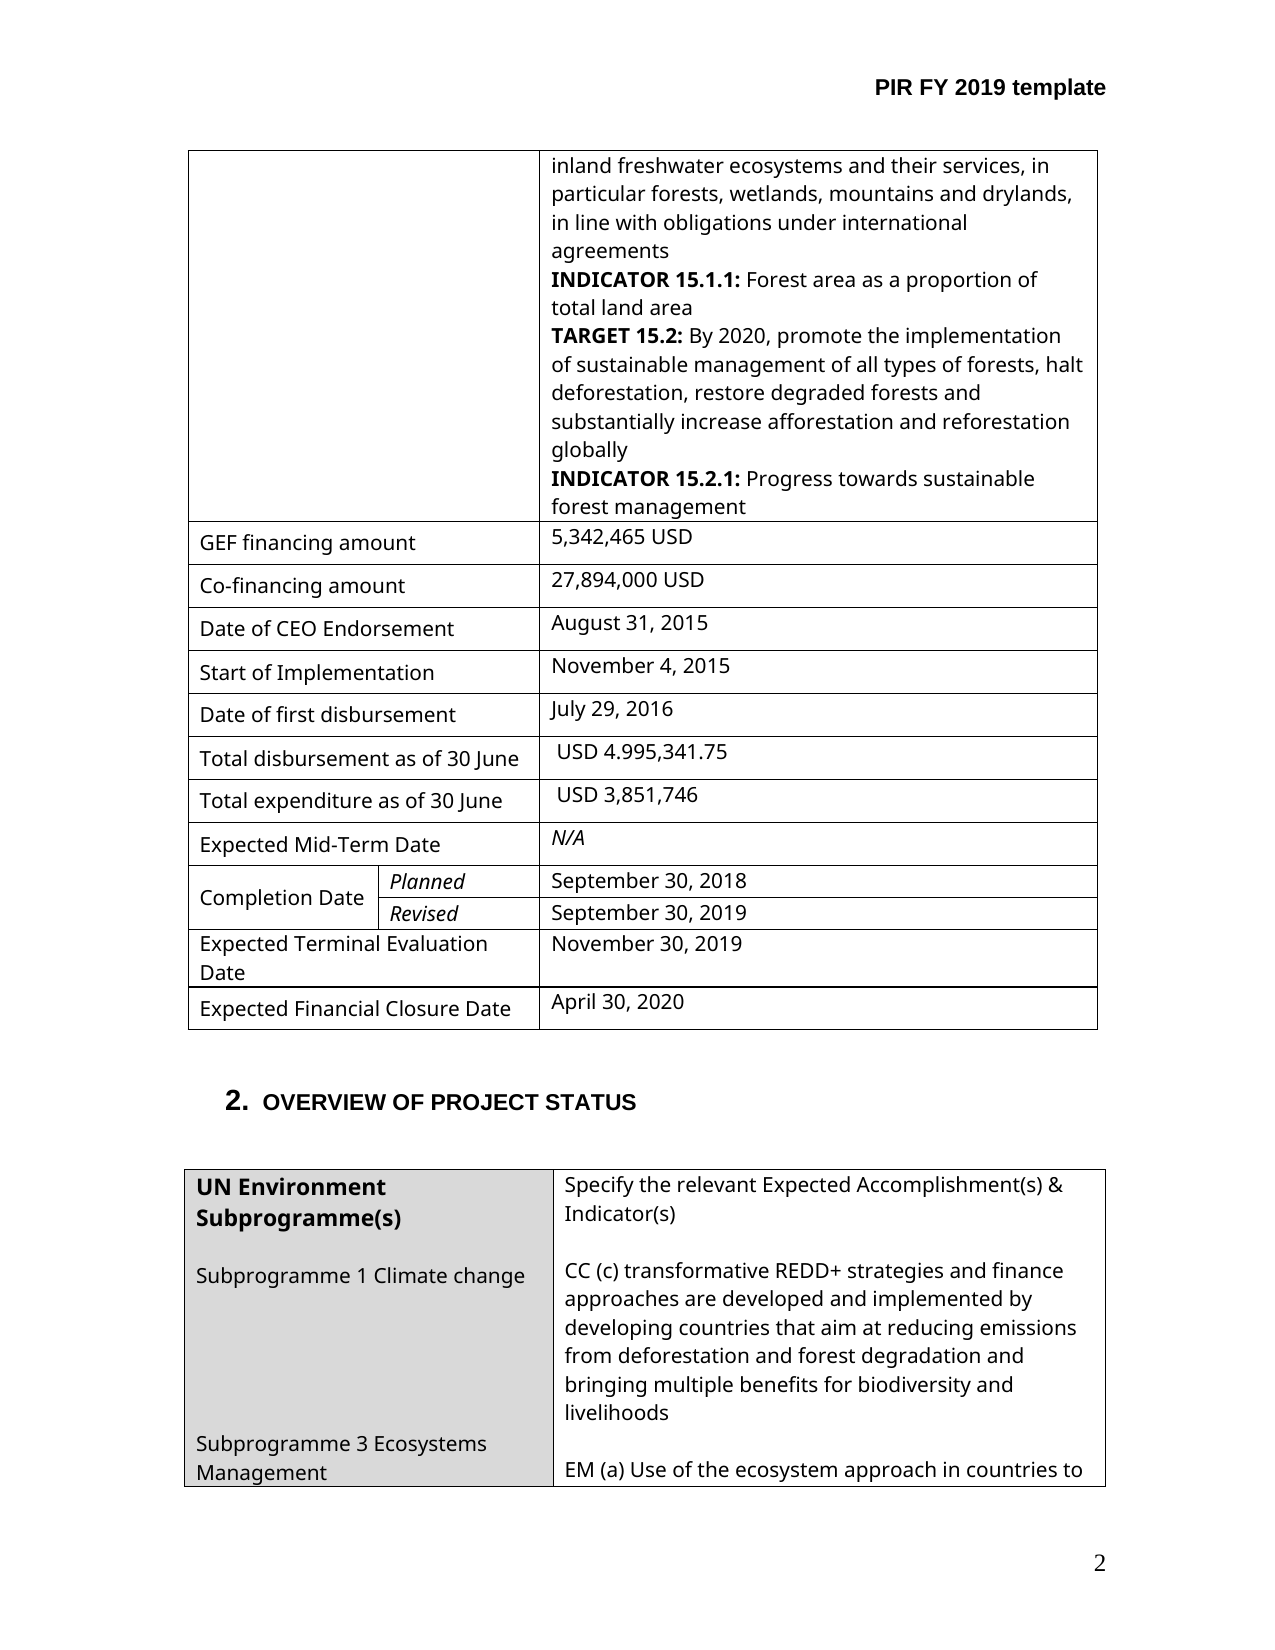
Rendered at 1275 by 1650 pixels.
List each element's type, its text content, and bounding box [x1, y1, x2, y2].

table_cell GEF financing amount [189, 522, 539, 564]
table_cell Start of Implementation [189, 651, 539, 693]
table_cell November 4, 2015 [540, 651, 1097, 693]
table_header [554, 1170, 1105, 1486]
table_cell Completion Date [189, 866, 378, 928]
table_cell Date of first disbursement [189, 694, 539, 736]
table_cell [189, 151, 539, 521]
table_cell April 30, 2020 [540, 988, 1097, 1029]
table_cell Date of CEO Endorsement [189, 608, 539, 650]
table_cell 5,342,465 USD [540, 522, 1097, 564]
table_cell N/A [540, 823, 1097, 865]
table_cell Expected Terminal Evaluation Date [189, 930, 539, 986]
table_cell July 29, 2016 [540, 694, 1097, 736]
list OVERVIEW OF PROJECT STATUS [225, 1083, 1106, 1117]
table_cell Expected Financial Closure Date [189, 988, 539, 1029]
table_cell Expected Mid-Term Date [189, 823, 539, 865]
table_cell Total expenditure as of 30 June [189, 780, 539, 822]
table_cell September 30, 2018 [540, 866, 1097, 897]
table_cell Planned [379, 866, 539, 897]
table_cell August 31, 2015 [540, 608, 1097, 650]
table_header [185, 1170, 553, 1486]
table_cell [540, 151, 1097, 521]
table_cell USD 4.995,341.75 [540, 737, 1097, 779]
table_cell November 30, 2019 [540, 930, 1097, 986]
table_cell Total disbursement as of 30 June [189, 737, 539, 779]
table_cell Co-financing amount [189, 565, 539, 607]
table_cell USD 3,851,746 [540, 780, 1097, 822]
table_cell 27,894,000 USD [540, 565, 1097, 607]
table_cell Revised [379, 898, 539, 928]
table_cell September 30, 2019 [540, 898, 1097, 928]
